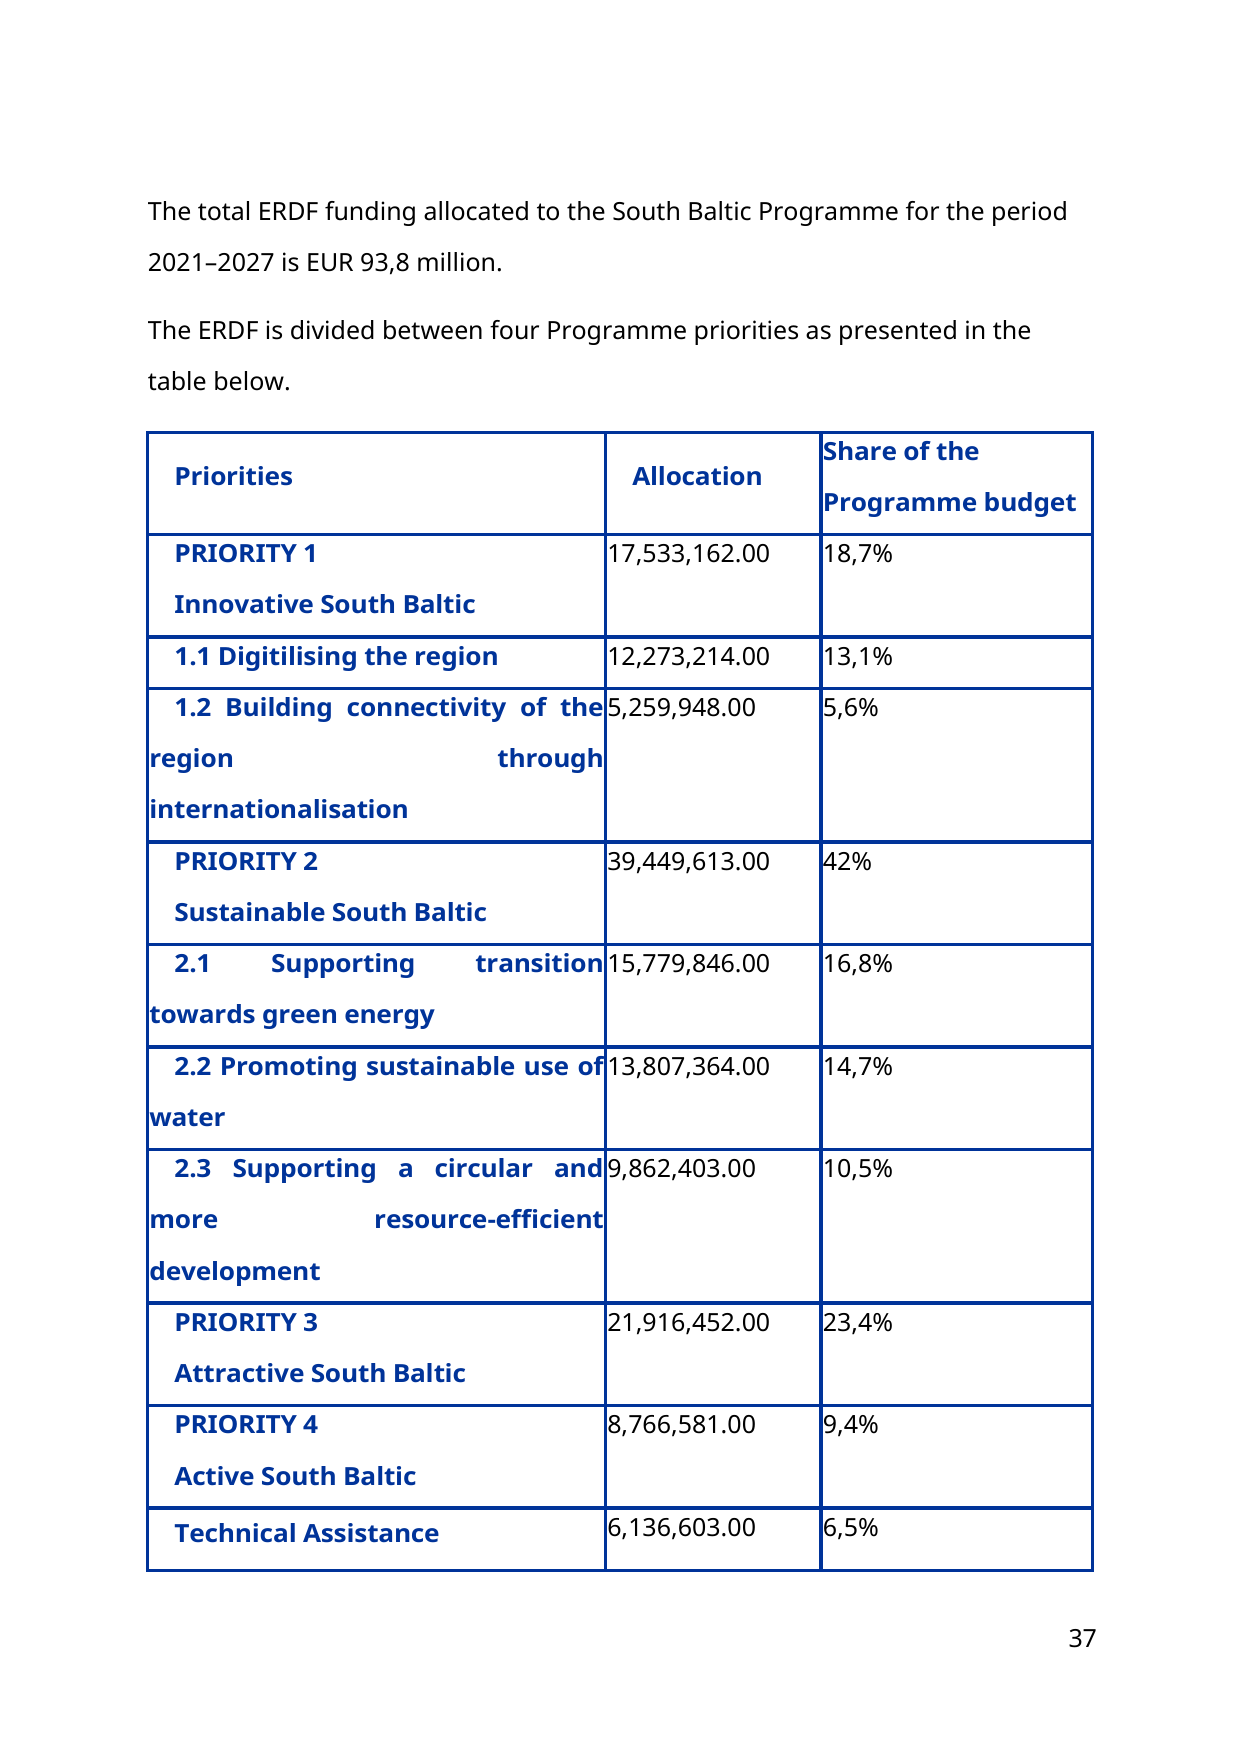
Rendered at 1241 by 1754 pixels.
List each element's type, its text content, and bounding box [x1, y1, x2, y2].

table_cell 16,8% [823, 946, 1091, 1045]
table_cell PRIORITY 3 Attractive South Baltic [149, 1305, 604, 1404]
table_cell 8,766,581.00 [607, 1407, 819, 1506]
table_cell 6,136,603.00 [607, 1510, 819, 1569]
table_cell 9,4% [823, 1407, 1091, 1506]
table_cell PRIORITY 4 Active South Baltic [149, 1407, 604, 1506]
table_cell 12,273,214.00 [607, 639, 819, 687]
table_cell 2.2 Promoting sustainable use of water [149, 1049, 604, 1148]
table_cell 18,7% [823, 536, 1091, 635]
table_cell 15,779,846.00 [607, 946, 819, 1045]
table_cell 1.2 Building connectivity of the region through internationalisation [149, 690, 604, 840]
text The total ERDF funding allocated to the South Baltic Programme for the period 2021–2027 is EUR 93,8 million. [148, 194, 1097, 279]
table_cell 10,5% [823, 1151, 1091, 1301]
table_cell PRIORITY 1 Innovative South Baltic [149, 536, 604, 635]
table_cell 5,259,948.00 [607, 690, 819, 840]
table_cell 1.1 Digitilising the region [149, 639, 604, 687]
table_cell 42% [823, 844, 1091, 943]
table_cell 39,449,613.00 [607, 844, 819, 943]
table_header Share of the Programme budget [823, 434, 1091, 533]
table_cell 6,5% [823, 1510, 1091, 1569]
table_cell 14,7% [823, 1049, 1091, 1148]
table_cell Technical Assistance [149, 1510, 604, 1569]
table_cell 9,862,403.00 [607, 1151, 819, 1301]
table_cell 23,4% [823, 1305, 1091, 1404]
table_cell 17,533,162.00 [607, 536, 819, 635]
table_cell 13,807,364.00 [607, 1049, 819, 1148]
table_cell 2.3 Supporting a circular and more resource-eﬃcient development [149, 1151, 604, 1301]
table_header Allocation [607, 434, 819, 533]
table_header Priorities [149, 434, 604, 533]
table_cell 5,6% [823, 690, 1091, 840]
table_cell PRIORITY 2 Sustainable South Baltic [149, 844, 604, 943]
table_cell 21,916,452.00 [607, 1305, 819, 1404]
table_cell 13,1% [823, 639, 1091, 687]
text The ERDF is divided between four Programme priorities as presented in the table below. [148, 313, 1097, 398]
table_cell 2.1 Supporting transition towards green energy [149, 946, 604, 1045]
